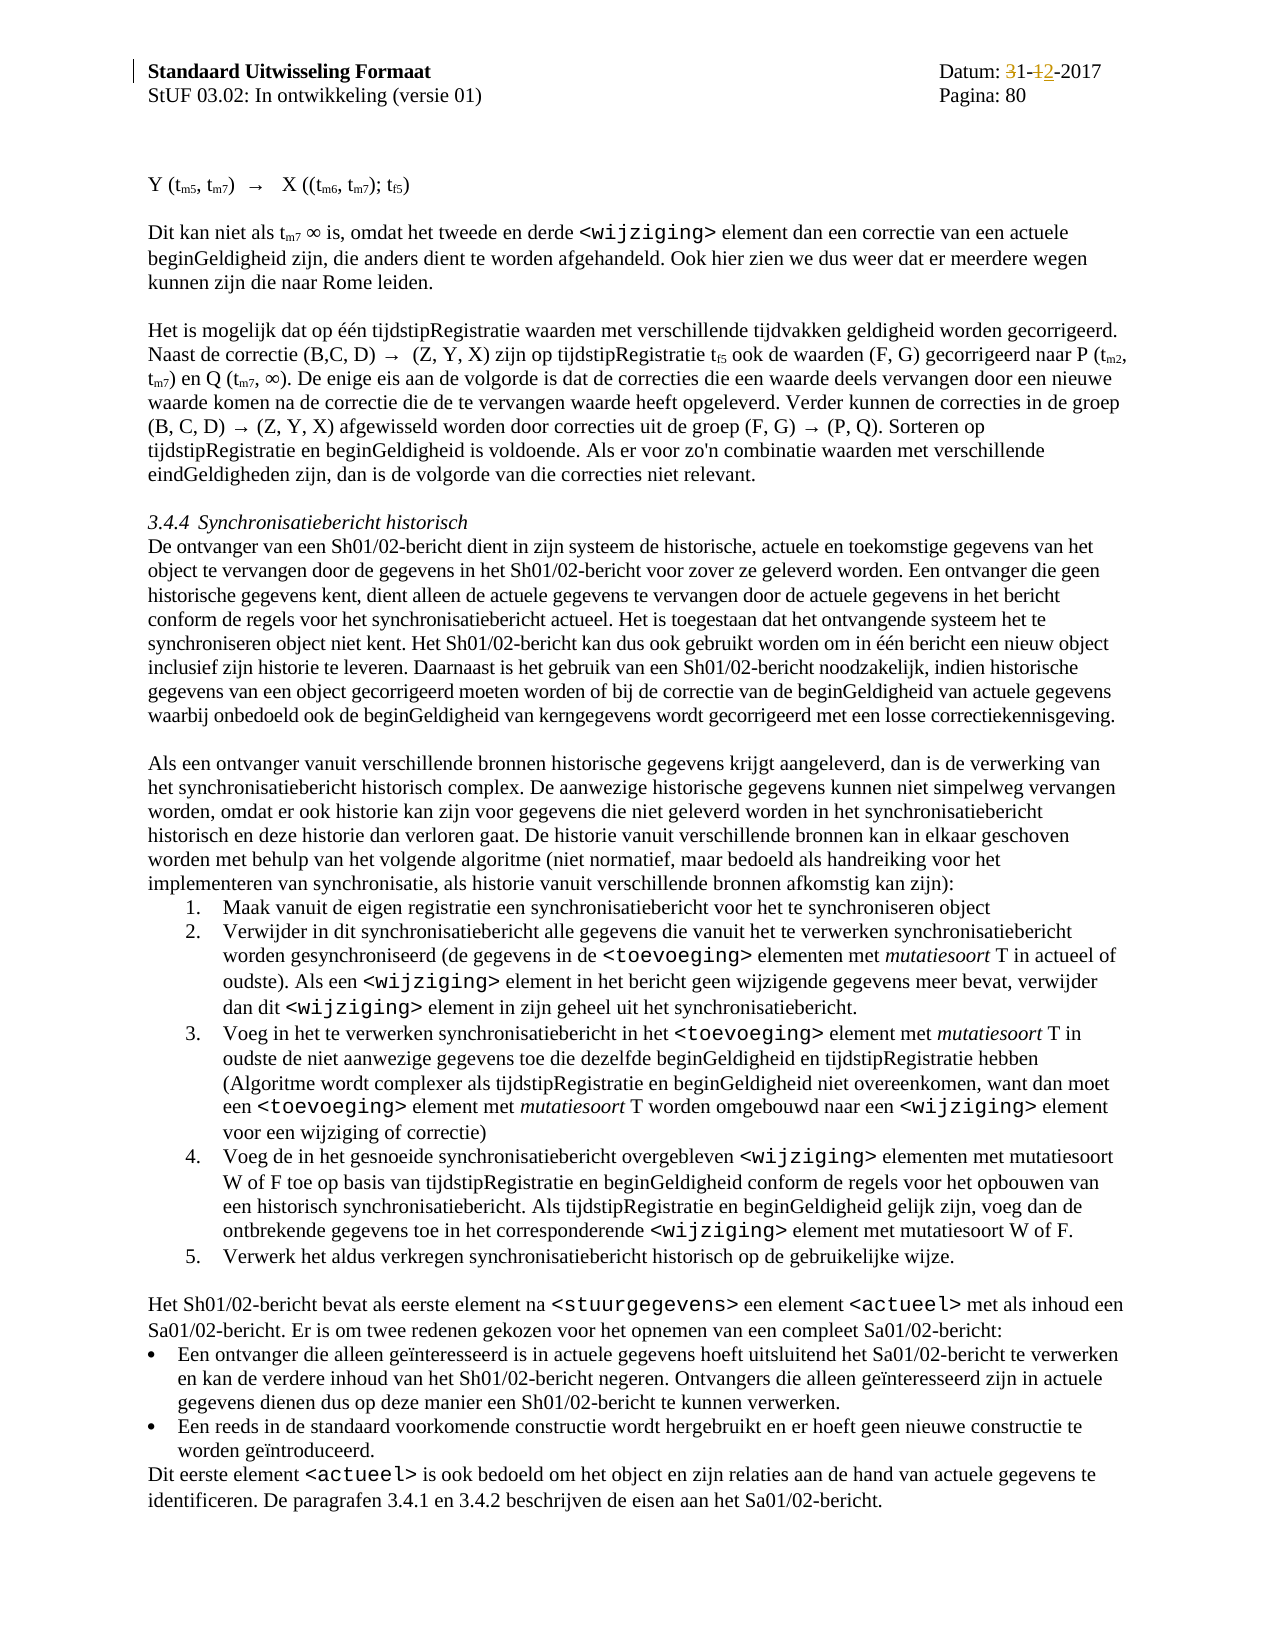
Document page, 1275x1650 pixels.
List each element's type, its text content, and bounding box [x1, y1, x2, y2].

list Verwerk het aldus verkregen synchronisatiebericht historisch op de gebruikelijke wijze. [185, 1244, 1127, 1268]
list Een reeds in de standaard voorkomende constructie wordt hergebruikt en er hoeft geen nieuwe constructie te worden geïntroduceerd. [148, 1414, 1127, 1462]
text De ontvanger van een Sh01/02-bericht dient in zijn systeem de historische, actuele en toekomstige gegevens van het object te vervangen door de gegevens in het Sh01/02-bericht voor zover ze geleverd worden. Een ontvanger die geen historische gegevens kent, dient alleen de actuele gegevens te vervangen door de actuele gegevens in het bericht conform de regels voor het synchronisatiebericht actueel. Het is toegestaan dat het ontvangende systeem het te synchroniseren object niet kent. Het Sh01/02-bericht kan dus ook gebruikt worden om in één bericht een nieuw object inclusief zijn historie te leveren. Daarnaast is het gebruik van een Sh01/02-bericht noodzakelijk, indien historische gegevens van een object gecorrigeerd moeten worden of bij de correctie van de beginGeldigheid van actuele gegevens waarbij onbedoeld ook de beginGeldigheid van kerngegevens wordt gecorrigeerd met een losse correctiekennisgeving. [148, 534, 1127, 727]
subtitle Synchronisatiebericht historisch [148, 510, 1127, 534]
list Voeg de in het gesnoeide synchronisatiebericht overgebleven <wijziging> elementen met mutatiesoort W of F toe op basis van tijdstipRegistratie en beginGeldigheid conform de regels voor het opbouwen van een historisch synchronisatiebericht. Als tijdstipRegistratie en beginGeldigheid gelijk zijn, voeg dan de ontbrekende gegevens toe in het corresponderende <wijziging> element met mutatiesoort W of F. [185, 1144, 1127, 1244]
list Maak vanuit de eigen registratie een synchronisatiebericht voor het te synchroniseren object [185, 895, 1127, 919]
list Verwijder in dit synchronisatiebericht alle gegevens die vanuit het te verwerken synchronisatiebericht worden gesynchroniseerd (de gegevens in de <toevoeging> elementen met mutatiesoort T in actueel of oudste). Als een <wijziging> element in het bericht geen wijzigende gegevens meer bevat, verwijder dan dit <wijziging> element in zijn geheel uit het synchronisatiebericht. [185, 919, 1127, 1021]
text Dit kan niet als tm7 ∞ is, omdat het tweede en derde <wijziging> element dan een correctie van een actuele beginGeldigheid zijn, die anders dient te worden afgehandeld. Ook hier zien we dus weer dat er meerdere wegen kunnen zijn die naar Rome leiden. [148, 220, 1127, 294]
text Als een ontvanger vanuit verschillende bronnen historische gegevens krijgt aangeleverd, dan is de verwerking van het synchronisatiebericht historisch complex. De aanwezige historische gegevens kunnen niet simpelweg vervangen worden, omdat er ook historie kan zijn voor gegevens die niet geleverd worden in het synchronisatiebericht historisch en deze historie dan verloren gaat. De historie vanuit verschillende bronnen kan in elkaar geschoven worden met behulp van het volgende algoritme (niet normatief, maar bedoeld als handreiking voor het implementeren van synchronisatie, als historie vanuit verschillende bronnen afkomstig kan zijn): [148, 751, 1127, 895]
text Het is mogelijk dat op één tijdstipRegistratie waarden met verschillende tijdvakken geldigheid worden gecorrigeerd. Naast de correctie (B,C, D) → (Z, Y, X) zijn op tijdstipRegistratie tf5 ook de waarden (F, G) gecorrigeerd naar P (tm2, tm7) en Q (tm7, ∞). De enige eis aan de volgorde is dat de correcties die een waarde deels vervangen door een nieuwe waarde komen na de correctie die de te vervangen waarde heeft opgeleverd. Verder kunnen de correcties in de groep (B, C, D) → (Z, Y, X) afgewisseld worden door correcties uit de groep (F, G) → (P, Q). Sorteren op tijdstipRegistratie en beginGeldigheid is voldoende. Als er voor zo'n combinatie waarden met verschillende eindGeldigheden zijn, dan is de volgorde van die correcties niet relevant. [148, 318, 1127, 486]
list Voeg in het te verwerken synchronisatiebericht in het <toevoeging> element met mutatiesoort T in oudste de niet aanwezige gegevens toe die dezelfde beginGeldigheid en tijdstipRegistratie hebben (Algoritme wordt complexer als tijdstipRegistratie en beginGeldigheid niet overeenkomen, want dan moet een <toevoeging> element met mutatiesoort T worden omgebouwd naar een <wijziging> element voor een wijziging of correctie) [185, 1021, 1127, 1144]
text Y (tm5, tm7) → X ((tm6, tm7); tf5) [148, 172, 1127, 196]
text Dit eerste element <actueel> is ook bedoeld om het object en zijn relaties aan de hand van actuele gegevens te identificeren. De paragrafen 5.4.1 en 5.4.2 beschrijven de eisen aan het Sa01/02-bericht. [148, 1462, 1127, 1512]
text Het Sh01/02-bericht bevat als eerste element na <stuurgegevens> een element <actueel> met als inhoud een Sa01/02-bericht. Er is om twee redenen gekozen voor het opnemen van een compleet Sa01/02-bericht: [148, 1292, 1127, 1342]
list Een ontvanger die alleen geïnteresseerd is in actuele gegevens hoeft uitsluitend het Sa01/02-bericht te verwerken en kan de verdere inhoud van het Sh01/02-bericht negeren. Ontvangers die alleen geïnteresseerd zijn in actuele gegevens dienen dus op deze manier een Sh01/02-bericht te kunnen verwerken. [148, 1342, 1127, 1414]
